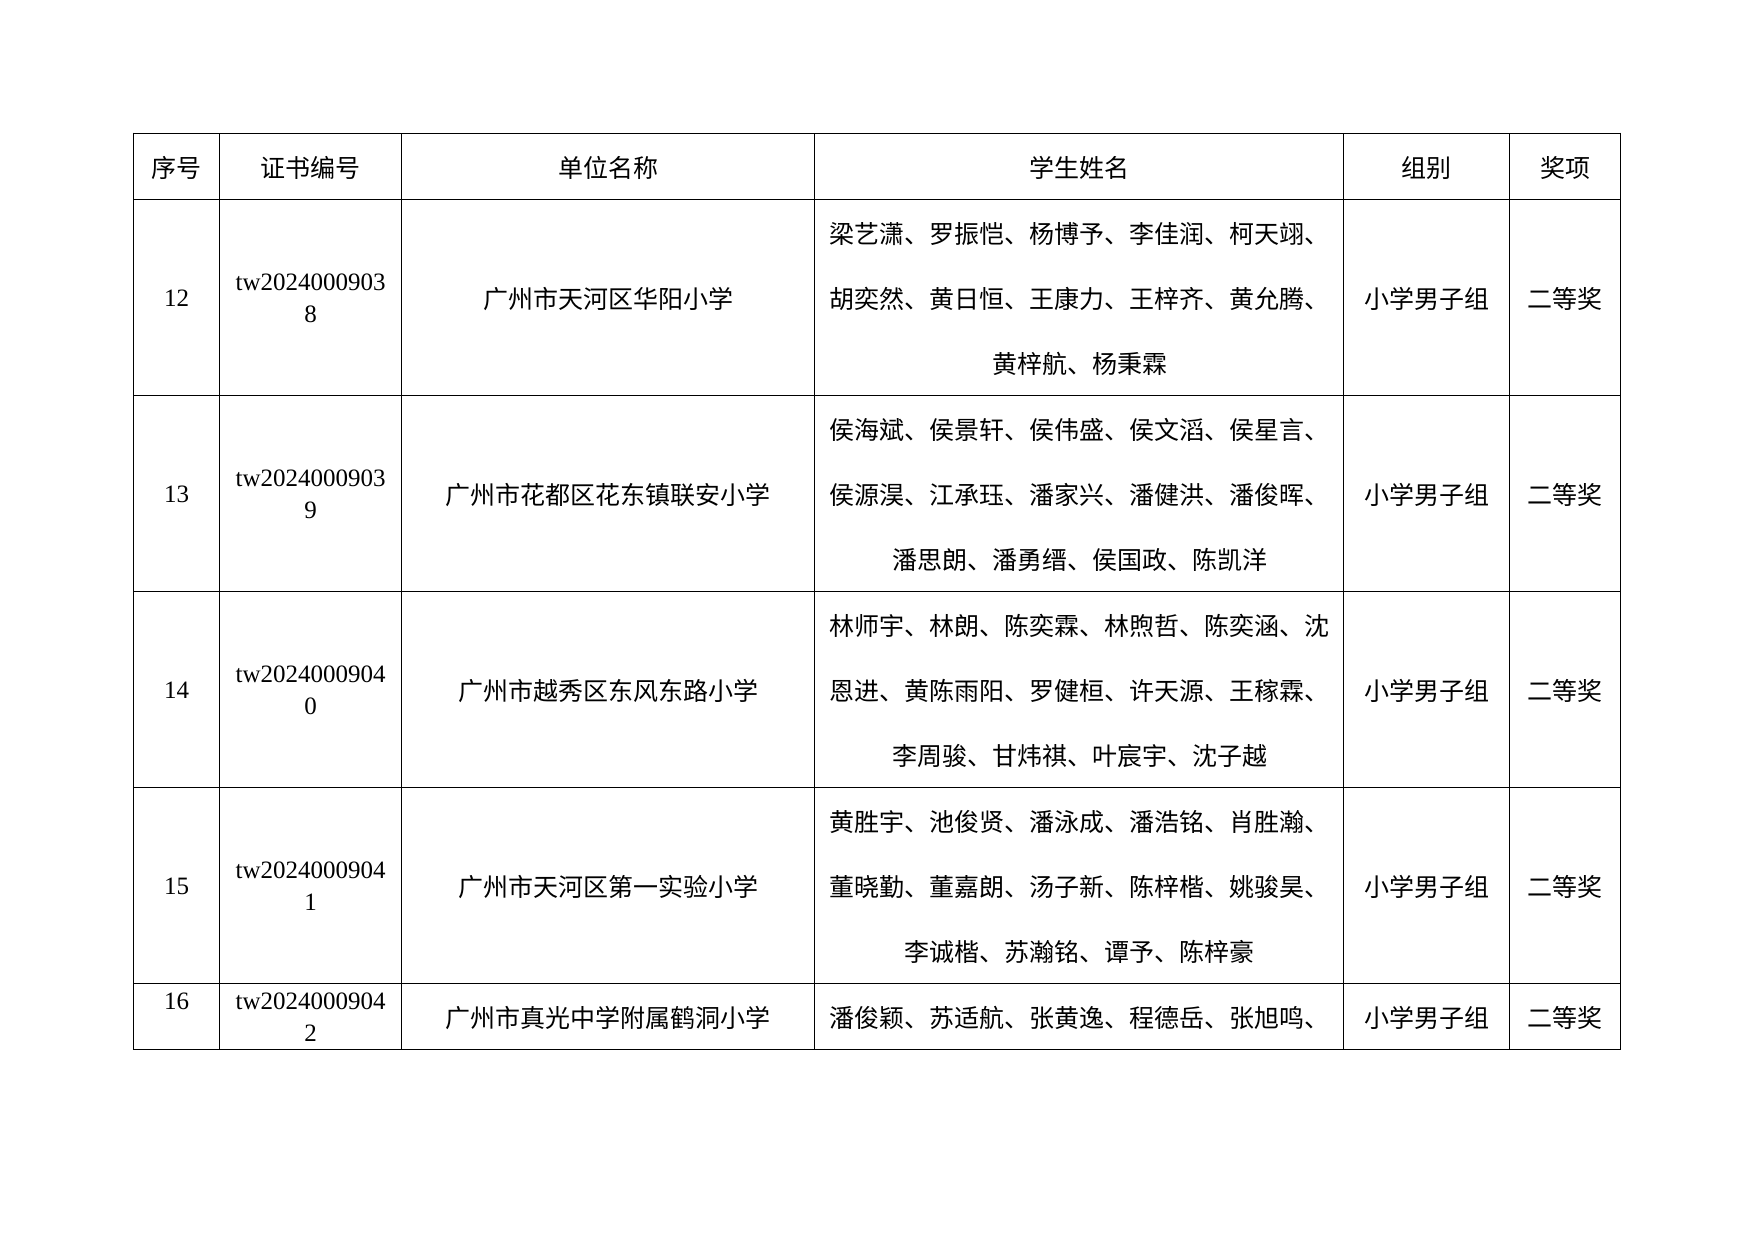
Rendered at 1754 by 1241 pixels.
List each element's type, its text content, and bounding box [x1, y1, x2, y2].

table_header 证书编号 [220, 134, 401, 199]
table_cell 侯海斌、侯景轩、侯伟盛、侯文滔、侯星言、 侯源淏、江承珏、潘家兴、潘健洪、潘俊晖、 潘思朗、潘勇缙、侯国政、陈凯洋 [815, 396, 1343, 591]
table_cell 广州市越秀区东风东路小学 [402, 592, 814, 787]
table_header 单位名称 [402, 134, 814, 199]
table_cell tw20240009040 [220, 592, 401, 787]
table_cell 广州市真光中学附属鹤洞小学 [402, 984, 814, 1049]
table_cell 12 [134, 200, 219, 395]
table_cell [815, 984, 1343, 1049]
table_header 奖项 [1510, 134, 1620, 199]
table_cell 广州市天河区第一实验小学 [402, 788, 814, 983]
table_cell 小学男子组 [1344, 592, 1509, 787]
table_cell 15 [134, 788, 219, 983]
table_cell 广州市天河区华阳小学 [402, 200, 814, 395]
table_cell 小学男子组 [1344, 788, 1509, 983]
table_cell 二等奖 [1510, 984, 1620, 1049]
table_cell 13 [134, 396, 219, 591]
table_header 学生姓名 [815, 134, 1343, 199]
table_cell 16 [134, 984, 219, 1049]
table_cell 黄胜宇、池俊贤、潘泳成、潘浩铭、肖胜瀚、 董晓勤、董嘉朗、汤子新、陈梓楷、姚骏昊、 李诚楷、苏瀚铭、谭予、陈梓豪 [815, 788, 1343, 983]
table_cell 林师宇、林朗、陈奕霖、林煦哲、陈奕涵、沈恩进、黄陈雨阳、罗健桓、许天源、王稼霖、 李周骏、甘炜祺、叶宸宇、沈子越 [815, 592, 1343, 787]
table_header 组别 [1344, 134, 1509, 199]
table_cell 二等奖 [1510, 788, 1620, 983]
table_cell 梁艺潇、罗振恺、杨博予、李佳润、柯天翊、 胡奕然、黄日恒、王康力、王梓齐、黄允腾、 黄梓航、杨秉霖 [815, 200, 1343, 395]
table_cell 小学男子组 [1344, 984, 1509, 1049]
table_cell 广州市花都区花东镇联安小学 [402, 396, 814, 591]
table_cell 小学男子组 [1344, 200, 1509, 395]
table_cell tw20240009039 [220, 396, 401, 591]
table_cell 小学男子组 [1344, 396, 1509, 591]
table_cell 二等奖 [1510, 396, 1620, 591]
table_cell tw20240009041 [220, 788, 401, 983]
table_cell 二等奖 [1510, 592, 1620, 787]
table_cell 二等奖 [1510, 200, 1620, 395]
table_cell 14 [134, 592, 219, 787]
table_cell tw20240009038 [220, 200, 401, 395]
table_cell tw20240009042 [220, 984, 401, 1049]
table_header 序号 [134, 134, 219, 199]
